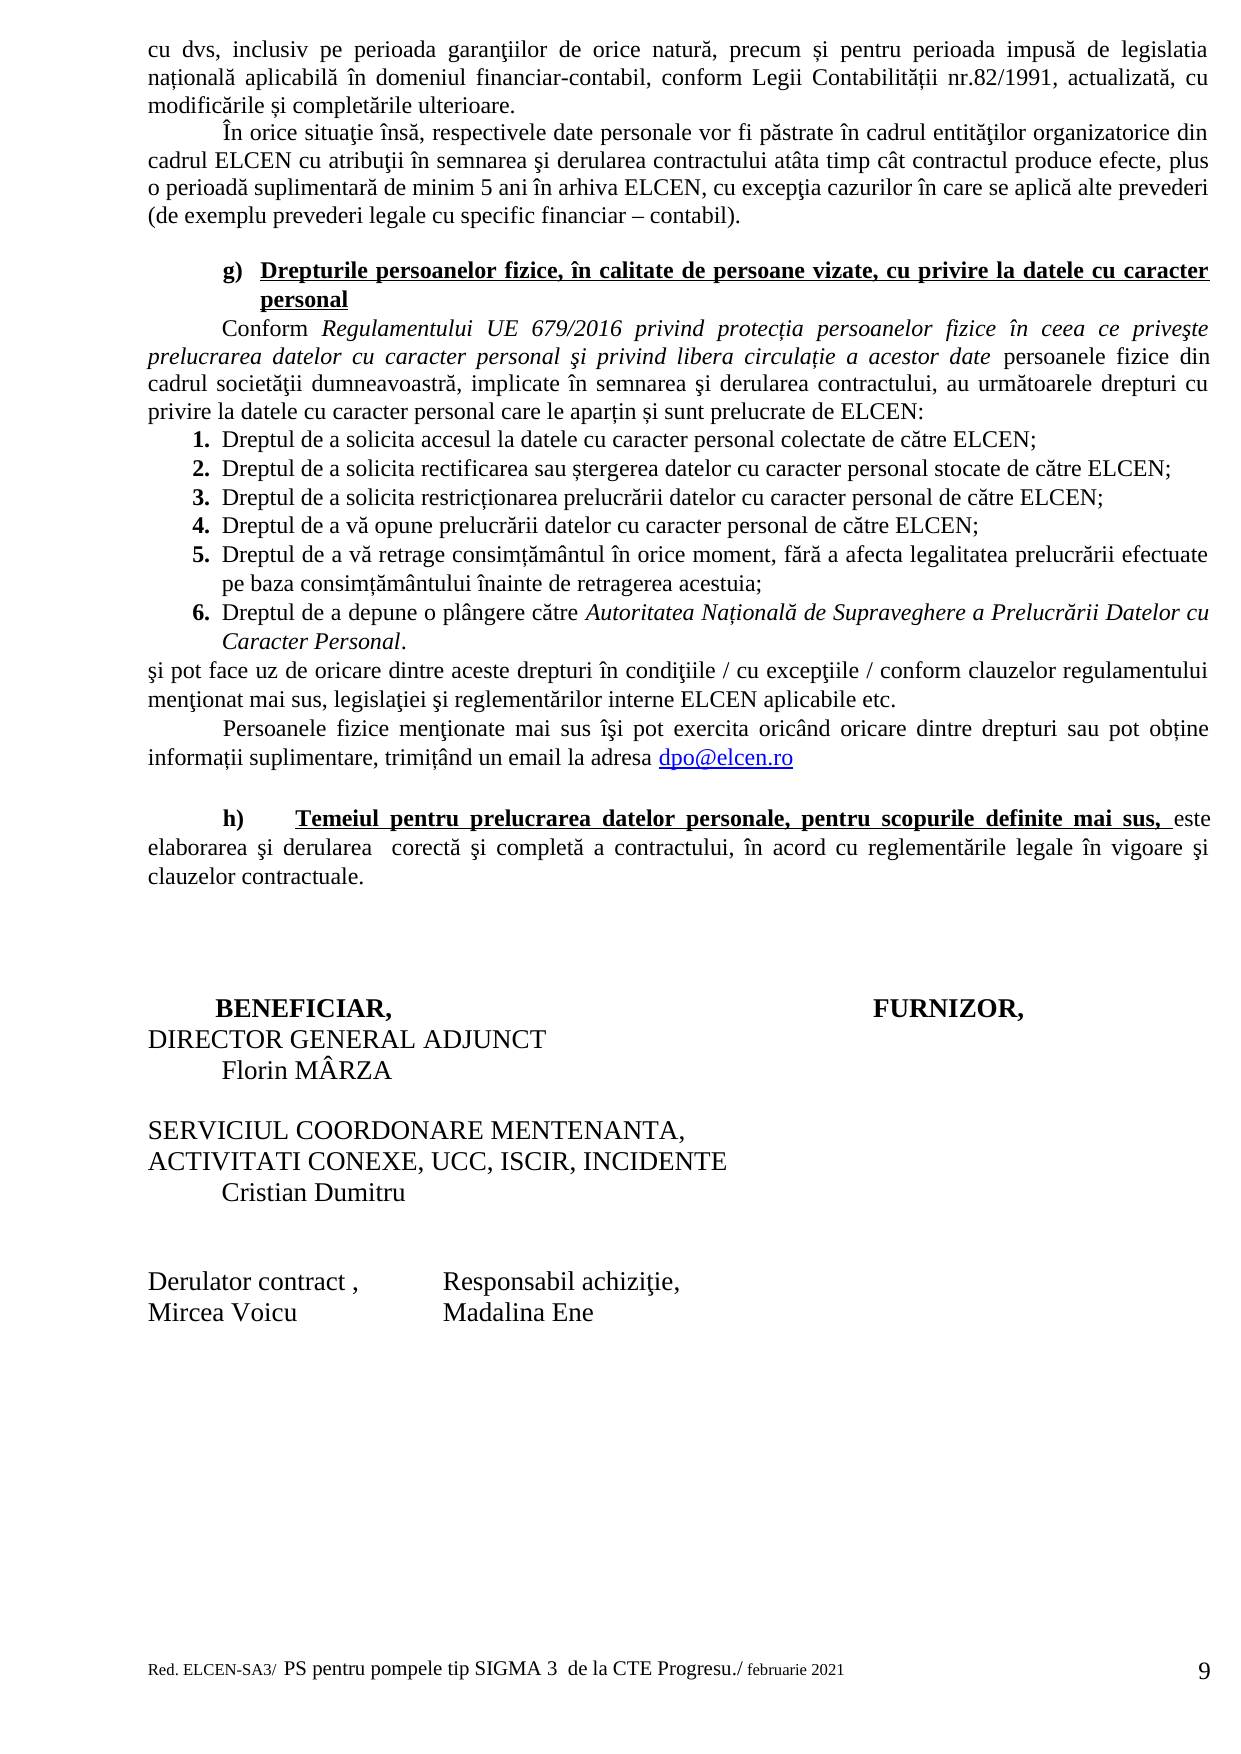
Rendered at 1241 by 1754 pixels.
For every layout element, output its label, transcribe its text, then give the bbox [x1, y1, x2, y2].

text Conform Regulamentului UE 679/2016 privind protecția persoanelor fizice în ceea ce priveşte prelucrarea datelor cu caracter personal şi privind libera circulație a acestor date persoanele fizice din cadrul societăţii dumneavoastră, implicate în semnarea şi derularea contractului, au următoarele drepturi cu privire la datele cu caracter personal care le aparțin și sunt prelucrate de ELCEN: [148, 314, 1211, 424]
list Dreptul de a vă opune prelucrării datelor cu caracter personal de către ELCEN; [192, 511, 1211, 539]
list Dreptul de a depune o plângere către Autoritatea Națională de Supraveghere a Prelucrării Datelor cu Caracter Personal. [192, 598, 1211, 655]
list şi pot face uz de oricare dintre aceste drepturi în condiţiile / cu excepţiile / conform clauzelor regulamentului menţionat mai sus, legislaţiei şi reglementărilor interne ELCEN aplicabile etc. [148, 656, 1211, 713]
list Dreptul de a solicita rectificarea sau ștergerea datelor cu caracter personal stocate de către ELCEN; [192, 453, 1211, 481]
text ACTIVITATI CONEXE, UCC, ISCIR, INCIDENTE [148, 1145, 1211, 1176]
text Derulator contract , Responsabil achiziţie, [148, 1265, 1211, 1296]
list Dreptul de a vă retrage consimțământul în orice moment, fără a afecta legalitatea prelucrării efectuate pe baza consimțământului înainte de retragerea acestuia; [192, 540, 1211, 597]
text DIRECTOR GENERAL ADJUNCT [148, 1023, 1211, 1054]
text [148, 35, 1211, 118]
list Dreptul de a solicita restricționarea prelucrării datelor cu caracter personal de către ELCEN; [192, 482, 1211, 510]
text Cristian Dumitru [148, 1176, 1211, 1207]
text Florin MÂRZA [148, 1054, 1211, 1085]
text În orice situaţie însă, respectivele date personale vor fi păstrate în cadrul entităţilor organizatorice din cadrul ELCEN cu atribuţii în semnarea şi derularea contractului atâta timp cât contractul produce efecte, plus o perioadă suplimentară de minim 5 ani în arhiva ELCEN, cu excepţia cazurilor în care se aplică alte prevederi (de exemplu prevederi legale cu specific financiar – contabil). [148, 118, 1211, 229]
text Persoanele fizice menţionate mai sus îşi pot exercita oricând oricare dintre drepturi sau pot obține informații suplimentare, trimițând un email la adresa dpo@elcen.ro [148, 714, 1211, 771]
list Dreptul de a solicita accesul la datele cu caracter personal colectate de către ELCEN; [192, 424, 1211, 452]
list Temeiul pentru prelucrarea datelor personale, pentru scopurile definite mai sus, este elaborarea şi derularea corectă şi completă a contractului, în acord cu reglementările legale în vigoare şi clauzelor contractuale. [148, 804, 1211, 890]
text SERVICIUL COORDONARE MENTENANTA, [148, 1114, 1211, 1145]
text BENEFICIAR, FURNIZOR, [148, 992, 1211, 1023]
text Mircea Voicu Madalina Ene [148, 1296, 1211, 1327]
list Drepturile persoanelor fizice, în calitate de persoane vizate, cu privire la datele cu caracter personal [223, 256, 1211, 313]
